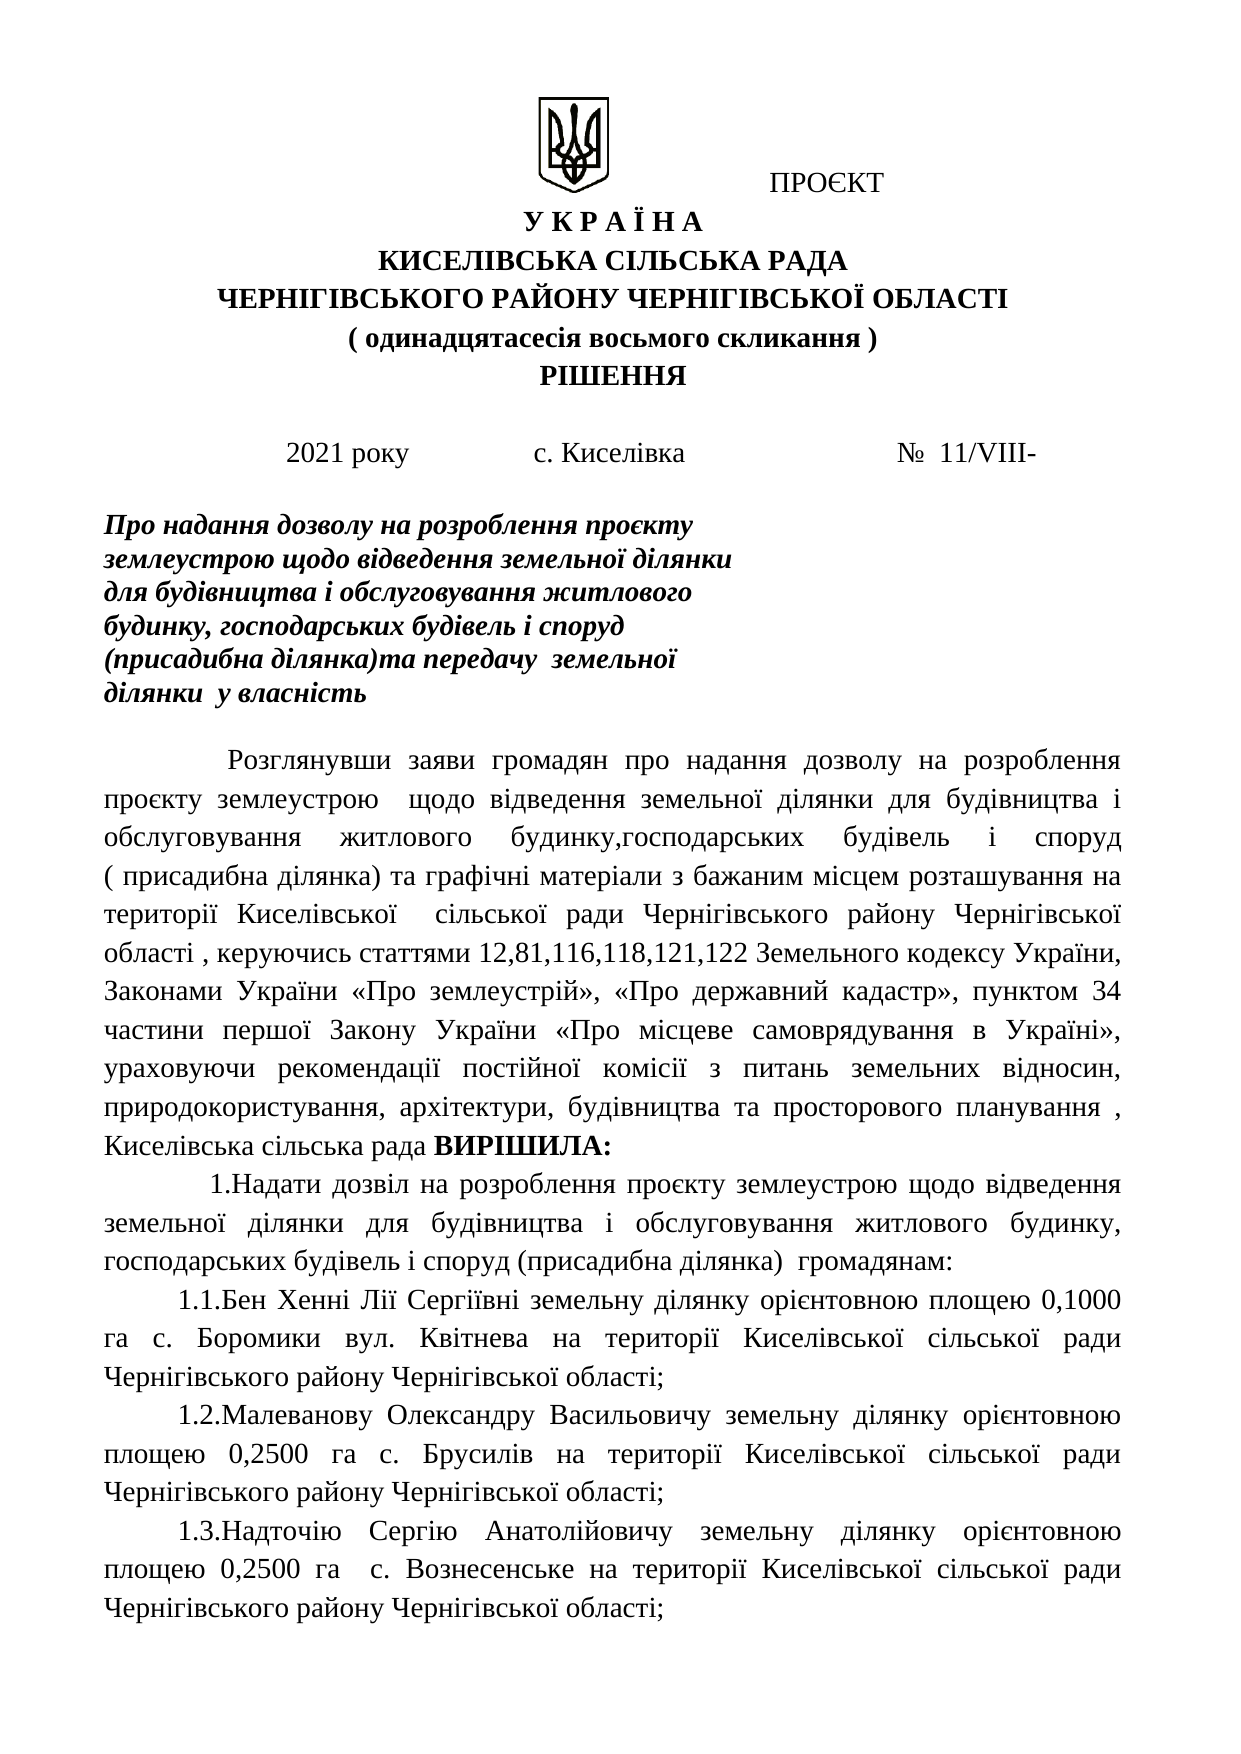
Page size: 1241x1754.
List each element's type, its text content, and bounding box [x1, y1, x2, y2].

text 2021 року с. Киселівка № 11/VІІІ- [103, 435, 1122, 469]
text 1.Надати дозвіл на розроблення проєкту землеустрою щодо відведення земельної ділянки для будівництва і обслуговування житлового будинку, господарських будівель і споруд (присадибна ділянка) громадянам: [103, 1166, 1122, 1277]
text (присадибна ділянка)та передачу земельної [103, 642, 1122, 675]
text будинку, господарських будівель і споруд [103, 608, 1122, 642]
text КИСЕЛІВСЬКА СІЛЬСЬКА РАДА [103, 243, 1122, 276]
text для будівництва і обслуговування житлового [103, 574, 1122, 608]
text Про надання дозволу на розроблення проєкту [103, 507, 1122, 541]
picture [538, 97, 609, 193]
text У К Р А Ї Н А [103, 204, 1122, 238]
text Розглянувши заяви громадян про надання дозволу на розроблення проєкту землеустрою щодо відведення земельної ділянки для будівництва і обслуговування житлового будинку,господарських будівель і споруд ( присадибна ділянка) та графічні матеріали з бажаним місцем розташування на території Киселівської сільської ради Чернігівського району Чернігівської області , керуючись статтями 12,81,116,118,121,122 Земельного кодексу України, Законами України «Про землеустрій», «Про державний кадастр», пунктом 34 частини першої Закону України «Про місцеве самоврядування в Україні», ураховуючи рекомендації постійної комісії з питань земельних відносин, природокористування, архітектури, будівництва та просторового планування , Киселівська сільська рада ВИРІШИЛА: [103, 742, 1122, 1161]
text 1.3.Надточію Сергію Анатолійовичу земельну ділянку орієнтовною площею 0,2500 га с. Вознесенське на території Киселівської сільської ради Чернігівського району Чернігівської області; [103, 1513, 1122, 1624]
text 1.1.Бен Хенні Лії Сергіївні земельну ділянку орієнтовною площею 0,1000 га с. Боромики вул. Квітнева на території Киселівської сільської ради Чернігівського району Чернігівської області; [103, 1282, 1122, 1392]
text ( одинадцятасесія восьмого скликання ) [103, 320, 1122, 353]
text ділянки у власність [103, 675, 1122, 709]
text землеустрою щодо відведення земельної ділянки [103, 541, 1122, 574]
text 1.2.Малеванову Олександру Васильовичу земельну ділянку орієнтовною площею 0,2500 га с. Брусилів на території Киселівської сільської ради Чернігівського району Чернігівської області; [103, 1397, 1122, 1508]
text ЧЕРНІГІВСЬКОГО РАЙОНУ ЧЕРНІГІВСЬКОЇ ОБЛАСТІ [103, 281, 1122, 315]
text ПРОЄКТ [103, 98, 1122, 199]
text РІШЕННЯ [103, 358, 1122, 392]
